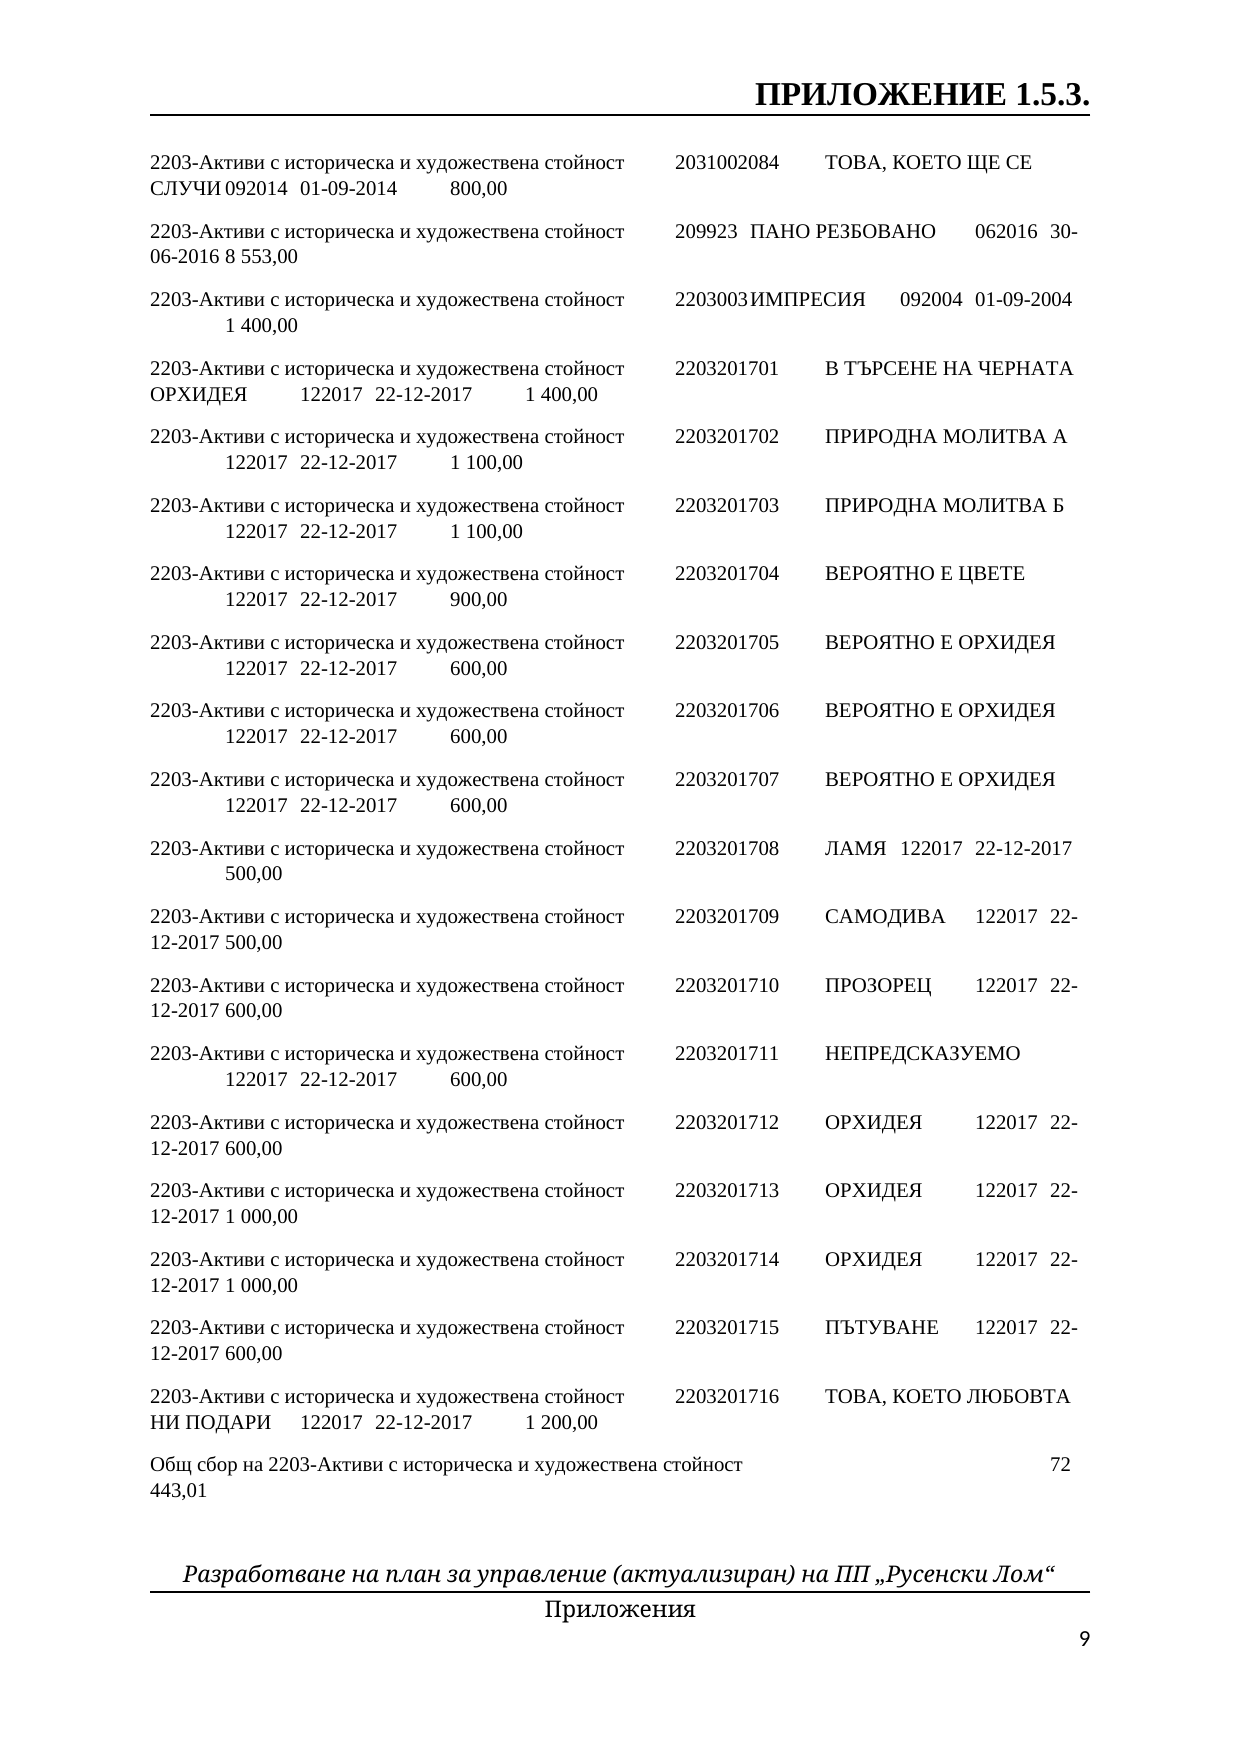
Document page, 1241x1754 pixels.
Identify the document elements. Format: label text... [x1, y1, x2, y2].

text 2203-Активи с историческа и художествена стойност 2203201714 ОРХИДЕЯ 122017 22-12-2017 1 000,00 [150, 1247, 1090, 1297]
text 2203-Активи с историческа и художествена стойност 2203003 ИМПРЕСИЯ 092004 01-09-2004 1 400,00 [150, 287, 1090, 337]
text 2203-Активи с историческа и художествена стойност 2203201703 ПРИРОДНА МОЛИТВА Б 122017 22-12-2017 1 100,00 [150, 493, 1090, 543]
text 2203-Активи с историческа и художествена стойност 2203201713 ОРХИДЕЯ 122017 22-12-2017 1 000,00 [150, 1178, 1090, 1228]
text 2203-Активи с историческа и художествена стойност 2031002084 ТОВА, КОЕТО ЩЕ СЕ СЛУЧИ 092014 01-09-2014 800,00 [150, 150, 1090, 200]
text 2203-Активи с историческа и художествена стойност 2203201711 НЕПРЕДСКАЗУЕМО 122017 22-12-2017 600,00 [150, 1041, 1090, 1091]
text Общ сбор на 2203-Активи с историческа и художествена стойност 72 443,01 [150, 1452, 1090, 1502]
text 2203-Активи с историческа и художествена стойност 2203201707 ВЕРОЯТНО Е ОРХИДЕЯ 122017 22-12-2017 600,00 [150, 767, 1090, 817]
text 2203-Активи с историческа и художествена стойност 2203201716 ТОВА, КОЕТО ЛЮБОВТА НИ ПОДАРИ 122017 22-12-2017 1 200,00 [150, 1384, 1090, 1434]
text 2203-Активи с историческа и художествена стойност 2203201704 ВЕРОЯТНО Е ЦВЕТЕ 122017 22-12-2017 900,00 [150, 561, 1090, 611]
text 2203-Активи с историческа и художествена стойност 2203201712 ОРХИДЕЯ 122017 22-12-2017 600,00 [150, 1109, 1090, 1159]
text 2203-Активи с историческа и художествена стойност 2203201709 САМОДИВА 122017 22-12-2017 500,00 [150, 904, 1090, 954]
text 2203-Активи с историческа и художествена стойност 2203201708 ЛАМЯ 122017 22-12-2017 500,00 [150, 835, 1090, 885]
text 2203-Активи с историческа и художествена стойност 2203201715 ПЪТУВАНЕ 122017 22-12-2017 600,00 [150, 1315, 1090, 1365]
text 2203-Активи с историческа и художествена стойност 2203201702 ПРИРОДНА МОЛИТВА А 122017 22-12-2017 1 100,00 [150, 424, 1090, 474]
text 2203-Активи с историческа и художествена стойност 2203201710 ПРОЗОРЕЦ 122017 22-12-2017 600,00 [150, 972, 1090, 1022]
text 2203-Активи с историческа и художествена стойност 209923 ПАНО РЕЗБОВАНО 062016 30-06-2016 8 553,00 [150, 218, 1090, 268]
text 2203-Активи с историческа и художествена стойност 2203201706 ВЕРОЯТНО Е ОРХИДЕЯ 122017 22-12-2017 600,00 [150, 698, 1090, 748]
text 2203-Активи с историческа и художествена стойност 2203201705 ВЕРОЯТНО Е ОРХИДЕЯ 122017 22-12-2017 600,00 [150, 630, 1090, 680]
text 2203-Активи с историческа и художествена стойност 2203201701 В ТЪРСЕНЕ НА ЧЕРНАТА ОРХИДЕЯ 122017 22-12-2017 1 400,00 [150, 356, 1090, 406]
